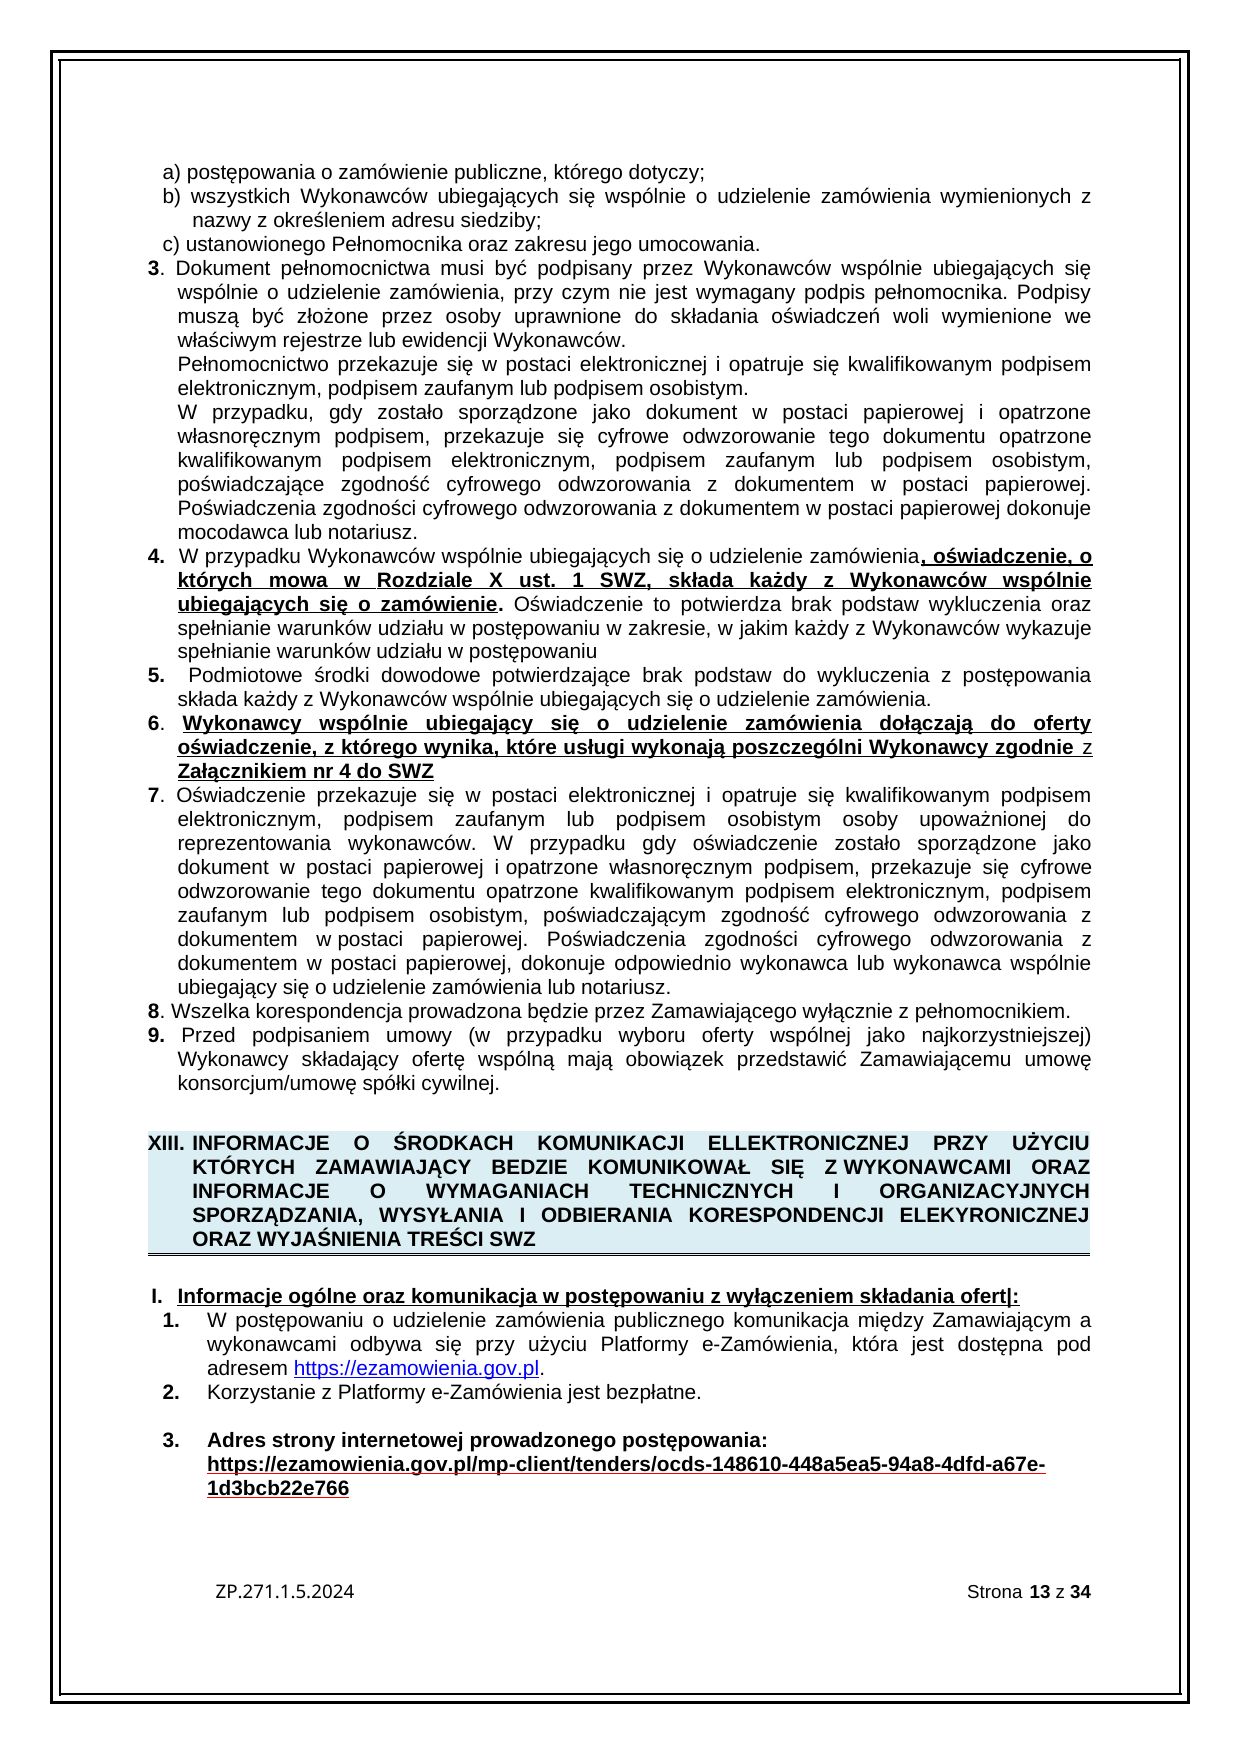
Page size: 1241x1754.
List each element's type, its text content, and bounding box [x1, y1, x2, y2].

text 3. Dokument pełnomocnictwa musi być podpisany przez Wykonawców wspólnie ubiegających się wspólnie o udzielenie zamówienia, przy czym nie jest wymagany podpis pełnomocnika. Podpisy muszą być złożone przez osoby uprawnione do składania oświadczeń woli wymienione we właściwym rejestrze lub ewidencji Wykonawców. [148, 256, 1092, 352]
text 7. Oświadczenie przekazuje się w postaci elektronicznej i opatruje się kwalifikowanym podpisem elektronicznym, podpisem zaufanym lub podpisem osobistym osoby upoważnionej do reprezentowania wykonawców. W przypadku gdy oświadczenie zostało sporządzone jako dokument w postaci papierowej i opatrzone własnoręcznym podpisem, przekazuje się cyfrowe odwzorowanie tego dokumentu opatrzone kwalifikowanym podpisem elektronicznym, podpisem zaufanym lub podpisem osobistym, poświadczającym zgodność cyfrowego odwzorowania z dokumentem w postaci papierowej. Poświadczenia zgodności cyfrowego odwzorowania z dokumentem w postaci papierowej, dokonuje odpowiednio wykonawca lub wykonawca wspólnie ubiegający się o udzielenie zamówienia lub notariusz. [148, 783, 1092, 999]
list W postępowaniu o udzielenie zamówienia publicznego komunikacja między Zamawiającym a wykonawcami odbywa się przy użyciu Platformy e-Zamówienia, która jest dostępna pod adresem https://ezamowienia.gov.pl. [162, 1308, 1092, 1380]
text 9. Przed podpisaniem umowy (w przypadku wyboru oferty wspólnej jako najkorzystniejszej) Wykonawcy składający ofertę wspólną mają obowiązek przedstawić Zamawiającemu umowę konsorcjum/umowę spółki cywilnej. [148, 1023, 1092, 1094]
text 4. W przypadku Wykonawców wspólnie ubiegających się o udzielenie zamówienia, oświadczenie, o których mowa w Rozdziale X ust. 1 SWZ, składa każdy z Wykonawców wspólnie ubiegających się o zamówienie. Oświadczenie to potwierdza brak podstaw wykluczenia oraz spełnianie warunków udziału w postępowaniu w zakresie, w jakim każdy z Wykonawców wykazuje spełnianie warunków udziału w postępowaniu [148, 543, 1092, 663]
list INFORMACJE O ŚRODKACH KOMUNIKACJI ELLEKTRONICZNEJ PRZY UŻYCIU KTÓRYCH ZAMAWIAJĄCY BEDZIE KOMUNIKOWAŁ SIĘ Z WYKONAWCAMI ORAZ INFORMACJE O WYMAGANIACH TECHNICZNYCH I ORGANIZACYJNYCH SPORZĄDZANIA, WYSYŁANIA I ODBIERANIA KORESPONDENCJI ELEKYRONICZNEJ ORAZ WYJAŚNIENIA TREŚCI SWZ [148, 1131, 1090, 1253]
list Korzystanie z Platformy e-Zamówienia jest bezpłatne. [162, 1380, 1092, 1404]
text Pełnomocnictwo przekazuje się w postaci elektronicznej i opatruje się kwalifikowanym podpisem elektronicznym, podpisem zaufanym lub podpisem osobistym. [177, 352, 1092, 400]
list Informacje ogólne oraz komunikacja w postępowaniu z wyłączeniem składania ofert|: [162, 1284, 1092, 1308]
text b) wszystkich Wykonawców ubiegających się wspólnie o udzielenie zamówienia wymienionych z nazwy z określeniem adresu siedziby; [162, 184, 1092, 232]
text c) ustanowionego Pełnomocnika oraz zakresu jego umocowania. [162, 232, 1092, 256]
text 6. Wykonawcy wspólnie ubiegający się o udzielenie zamówienia dołączają do oferty oświadczenie, z którego wynika, które usługi wykonają poszczególni Wykonawcy zgodnie z Załącznikiem nr 4 do SWZ [148, 711, 1092, 783]
list Adres strony internetowej prowadzonego postępowania: [162, 1428, 1092, 1452]
text a) postępowania o zamówienie publiczne, którego dotyczy; [162, 160, 1092, 184]
text https://ezamowienia.gov.pl/mp-client/tenders/ocds-148610-448a5ea5-94a8-4dfd-a67e-1d3bcb22e766 [207, 1452, 1092, 1500]
text W przypadku, gdy zostało sporządzone jako dokument w postaci papierowej i opatrzone własnoręcznym podpisem, przekazuje się cyfrowe odwzorowanie tego dokumentu opatrzone kwalifikowanym podpisem elektronicznym, podpisem zaufanym lub podpisem osobistym, poświadczające zgodność cyfrowego odwzorowania z dokumentem w postaci papierowej. Poświadczenia zgodności cyfrowego odwzorowania z dokumentem w postaci papierowej dokonuje mocodawca lub notariusz. [177, 400, 1092, 543]
text 5. Podmiotowe środki dowodowe potwierdzające brak podstaw do wykluczenia z postępowania składa każdy z Wykonawców wspólnie ubiegających się o udzielenie zamówienia. [148, 663, 1092, 711]
text 8. Wszelka korespondencja prowadzona będzie przez Zamawiającego wyłącznie z pełnomocnikiem. [148, 999, 1092, 1023]
